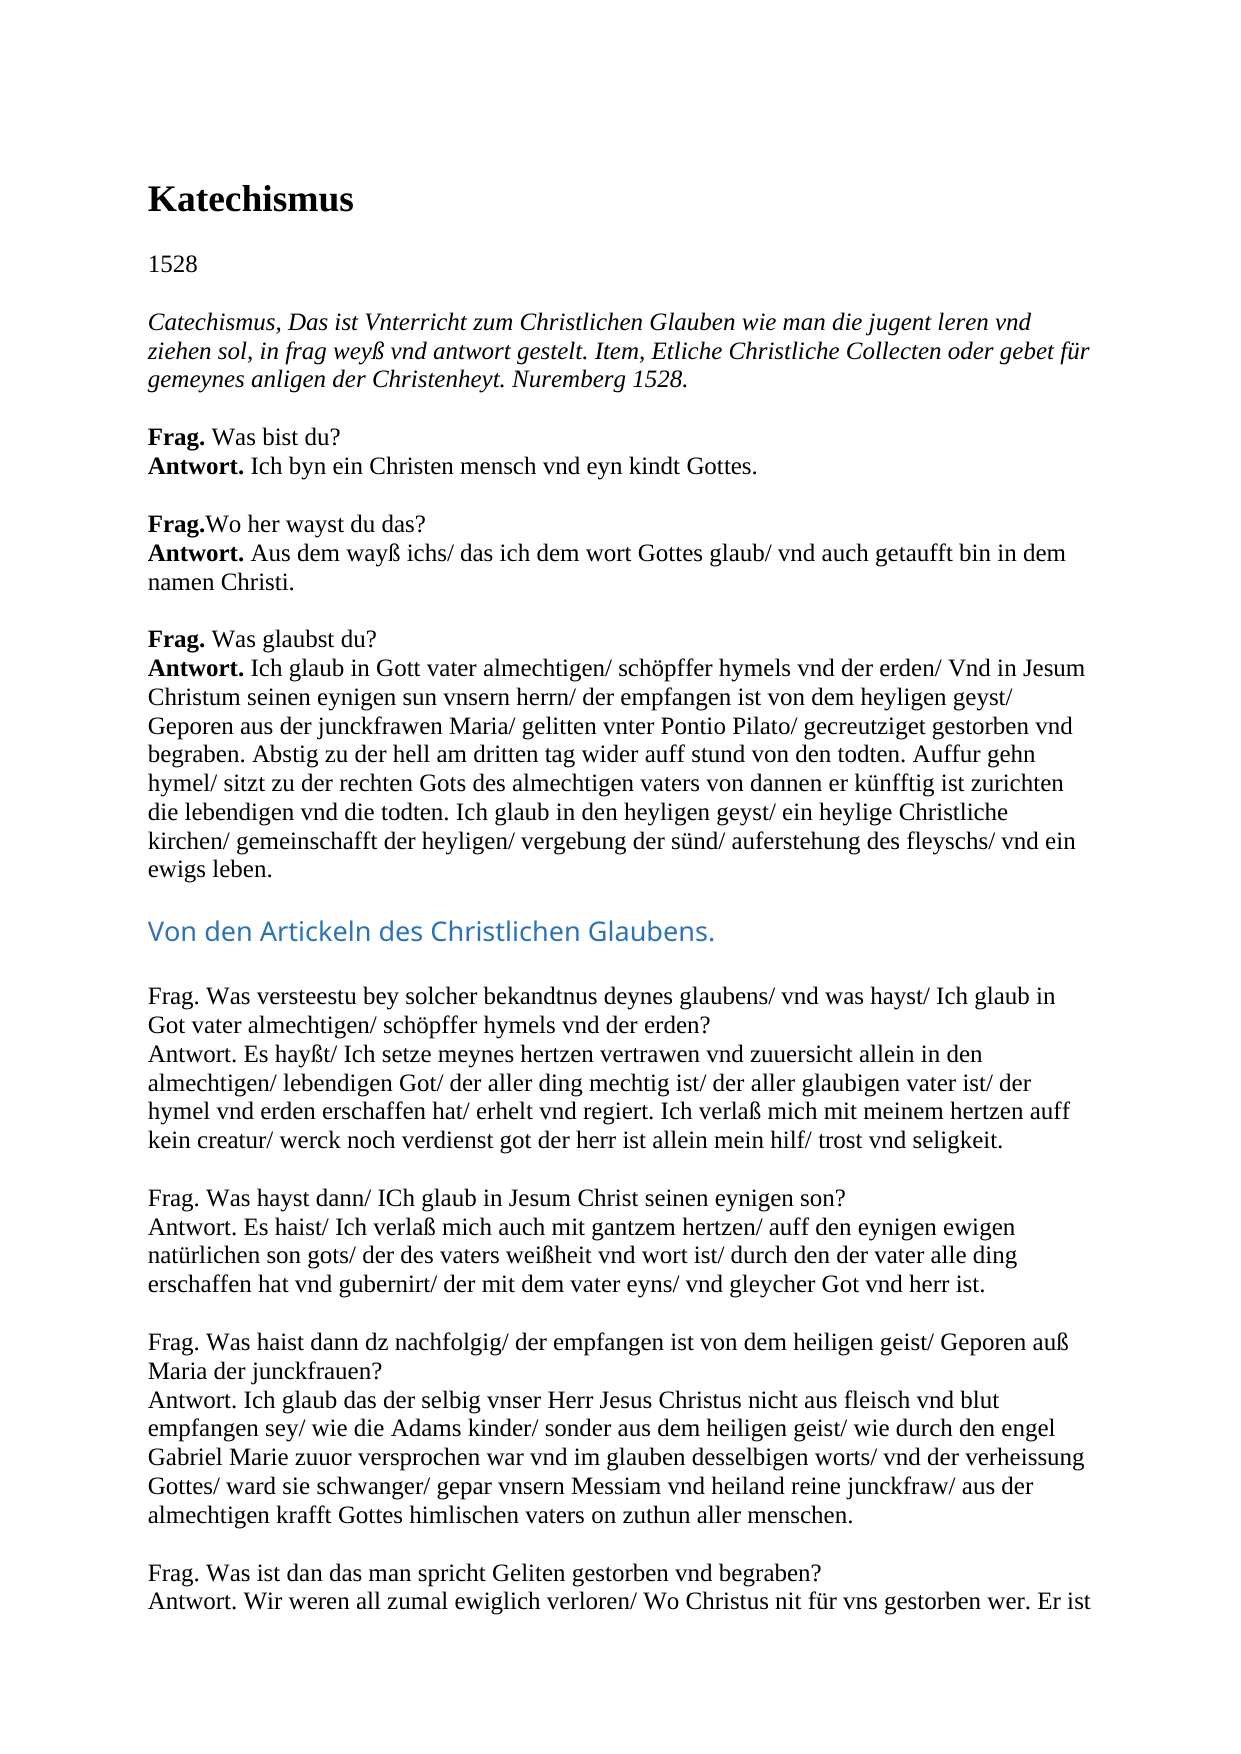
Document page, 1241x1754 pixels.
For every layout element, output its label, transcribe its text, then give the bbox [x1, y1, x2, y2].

text Frag. Was haist dann dz nachfolgig/ der empfangen ist von dem heiligen geist/ Geporen auß Maria der junckfrauen? Antwort. Ich glaub das der selbig vnser Herr Jesus Christus nicht aus fleisch vnd blut empfangen sey/ wie die Adams kinder/ sonder aus dem heiligen geist/ wie durch den engel Gabriel Marie zuuor versprochen war vnd im glauben desselbigen worts/ vnd der verheissung Gottes/ ward sie schwanger/ gepar vnsern Messiam vnd heiland reine junckfraw/ aus der almechtigen krafft Gottes himlischen vaters on zuthun aller menschen. [148, 1327, 1093, 1528]
text Catechismus, Das ist Vnterricht zum Christlichen Glauben wie man die jugent leren vnd ziehen sol, in frag weyß vnd antwort gestelt. Item, Etliche Christliche Collecten oder gebet für gemeynes anligen der Christenheyt. Nuremberg 1528. [148, 307, 1093, 393]
text Frag. Was glaubst du? Antwort. Ich glaub in Gott vater almechtigen/ schöpffer hymels vnd der erden/ Vnd in Jesum Christum seinen eynigen sun vnsern herrn/ der empfangen ist von dem heyligen geyst/ Geporen aus der junckfrawen Maria/ gelitten vnter Pontio Pilato/ gecreutziget gestorben vnd begraben. Abstig zu der hell am dritten tag wider auff stund von den todten. Auffur gehn hymel/ sitzt zu der rechten Gots des almechtigen vaters von dannen er künfftig ist zurichten die lebendigen vnd die todten. Ich glaub in den heyligen geyst/ ein heylige Christliche kirchen/ gemeinschafft der heyligen/ vergebung der sünd/ auferstehung des fleyschs/ vnd ein ewigs leben. [148, 624, 1093, 883]
text Frag. Was bist du? Antwort. Ich byn ein Christen mensch vnd eyn kindt Gottes. [148, 422, 1093, 480]
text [148, 1558, 1093, 1615]
subtitle Katechismus [148, 177, 1093, 220]
text 1528 [148, 249, 1093, 278]
text Frag. Was hayst dann/ ICh glaub in Jesum Christ seinen eynigen son? Antwort. Es haist/ Ich verlaß mich auch mit gantzem hertzen/ auff den eynigen ewigen natürlichen son gots/ der des vaters weißheit vnd wort ist/ durch den der vater alle ding erschaffen hat vnd gubernirt/ der mit dem vater eyns/ vnd gleycher Got vnd herr ist. [148, 1183, 1093, 1298]
text Frag.Wo her wayst du das? Antwort. Aus dem wayß ichs/ das ich dem wort Gottes glaub/ vnd auch getaufft bin in dem namen Christi. [148, 509, 1093, 595]
subtitle Von den Artickeln des Christlichen Glaubens. [148, 912, 1093, 949]
text Frag. Was versteestu bey solcher bekandtnus deynes glaubens/ vnd was hayst/ Ich glaub in Got vater almechtigen/ schöpffer hymels vnd der erden? Antwort. Es hayßt/ Ich setze meynes hertzen vertrawen vnd zuuersicht allein in den almechtigen/ lebendigen Got/ der aller ding mechtig ist/ der aller glaubigen vater ist/ der hymel vnd erden erschaffen hat/ erhelt vnd regiert. Ich verlaß mich mit meinem hertzen auff kein creatur/ werck noch verdienst got der herr ist allein mein hilf/ trost vnd seligkeit. [148, 981, 1093, 1154]
